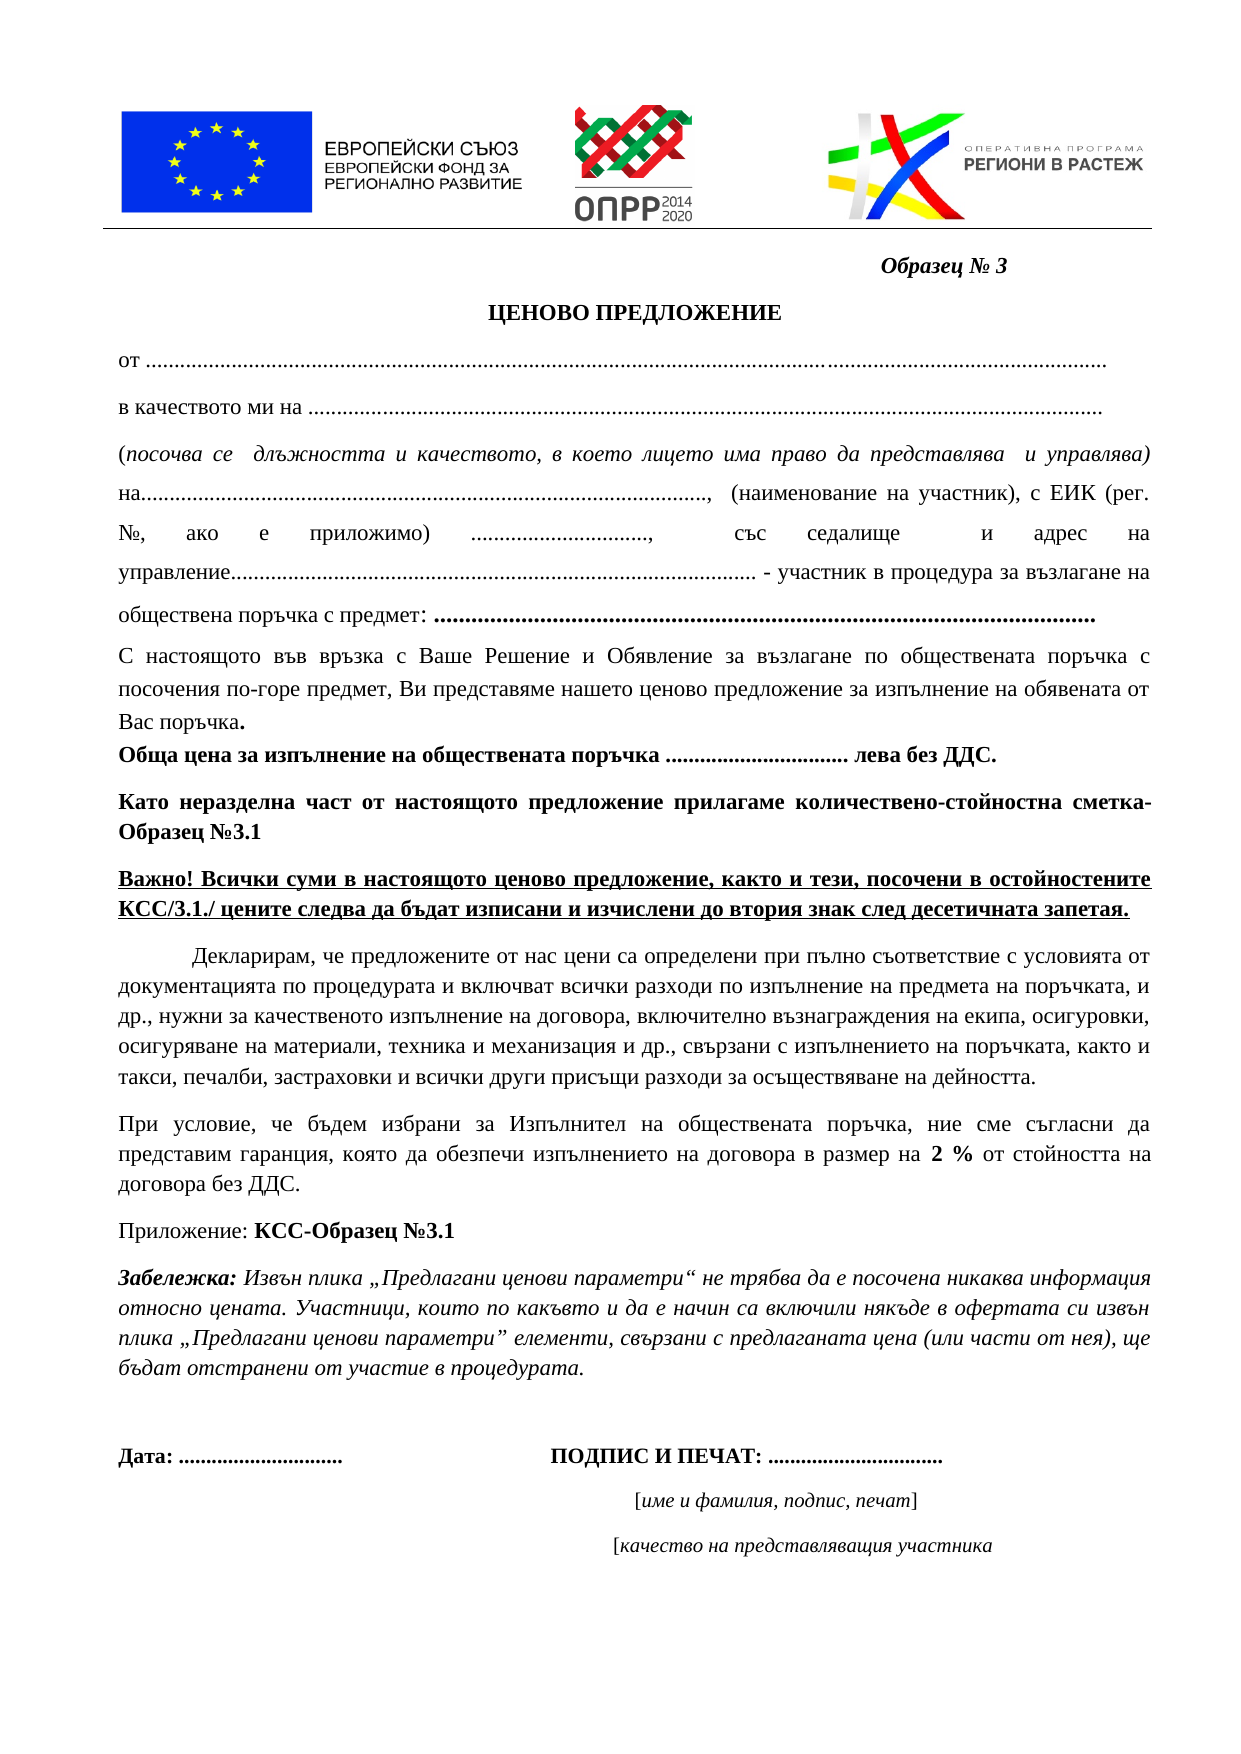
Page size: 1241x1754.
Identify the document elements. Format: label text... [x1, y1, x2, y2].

text Важно! Всички суми в настоящото ценово предложение, както и тези, посочени в остойностените КСС/3.1./ цените следва да бъдат изписани и изчислени до втория знак след десетичната запетая. [118, 889, 1152, 921]
text [качество на представляващия участника [118, 1533, 1152, 1557]
picture [103, 100, 557, 226]
text Дата: .............................. ПОДПИС И ПЕЧАТ: ................................ [118, 1443, 1152, 1468]
text Като неразделна част от настоящото предложение прилагаме количествено-стойностна сметка-Образец №3.1 [118, 788, 1152, 844]
text Важно! Всички суми в настоящото ценово предложение, както и тези, посочени в остойностените КСС/3.1./ цените следва да бъдат изписани и изчислени до втория знак след десетичната запетая. [118, 865, 1152, 888]
text ЦЕНОВО ПРЕДЛОЖЕНИЕ [118, 299, 1152, 326]
text от ........................................................................................................................................................................ [118, 346, 1152, 372]
picture [811, 104, 1167, 227]
text Декларирам, че предложените от нас цени са определени при пълно съответствие с условията от документацията по процедурата и включват всички разходи по изпълнение на предмета на поръчката, и др., нужни за качественото изпълнение на договора, включително възнаграждения на екипа, осигуровки, осигуряване на материали, техника и механизация и др., свързани с изпълнението на поръчката, както и такси, печалби, застраховки и всички други присъщи разходи за осъществяване на дейността. [118, 942, 1152, 1089]
text [име и фамилия, подпис, печат] [118, 1488, 1144, 1512]
picture [575, 105, 695, 227]
text Забележка: Извън плика „Предлагани ценови параметри“ не трябва да е посочена никаква информация относно цената. Участници, които по какъвто и да е начин са включили някъде в офертата си извън плика „Предлагани ценови параметри” елементи, свързани с предлаганата цена (или части от нея), ще бъдат отстранени от участие в процедурата. [118, 1264, 1152, 1381]
text Приложение: КСС-Образец №3.1 [118, 1217, 1152, 1243]
text Образец № 3 [118, 252, 1152, 279]
text (посочва се длъжността и качеството, в което лицето има право да представлява и управлява) на..................................................................................................., (наименование на участник), с ЕИК (рег. №, ако е приложимо) ..............................., със седалище и адрес на управление............................................................................................ - участник в процедура за възлагане на обществена поръчка с предмет: .......................................................................................................... [118, 440, 1152, 628]
text Обща цена за изпълнение на обществената поръчка ................................ лева без ДДС. [118, 741, 1152, 767]
text При условие, че бъдем избрани за Изпълнител на обществената поръчка, ние сме съгласни да представим гаранция, която да обезпечи изпълнението на договора в размер на 2 % от стойността на договора без ДДС. [118, 1109, 1152, 1196]
text С настоящото във връзка с Ваше Решение и Обявление за възлагане по обществената поръчка с посочения по-горе предмет, Ви представяме нашето ценово предложение за изпълнение на обявената от Вас поръчка. [118, 642, 1152, 734]
text в качеството ми на ........................................................................................................................................... [118, 393, 1152, 419]
